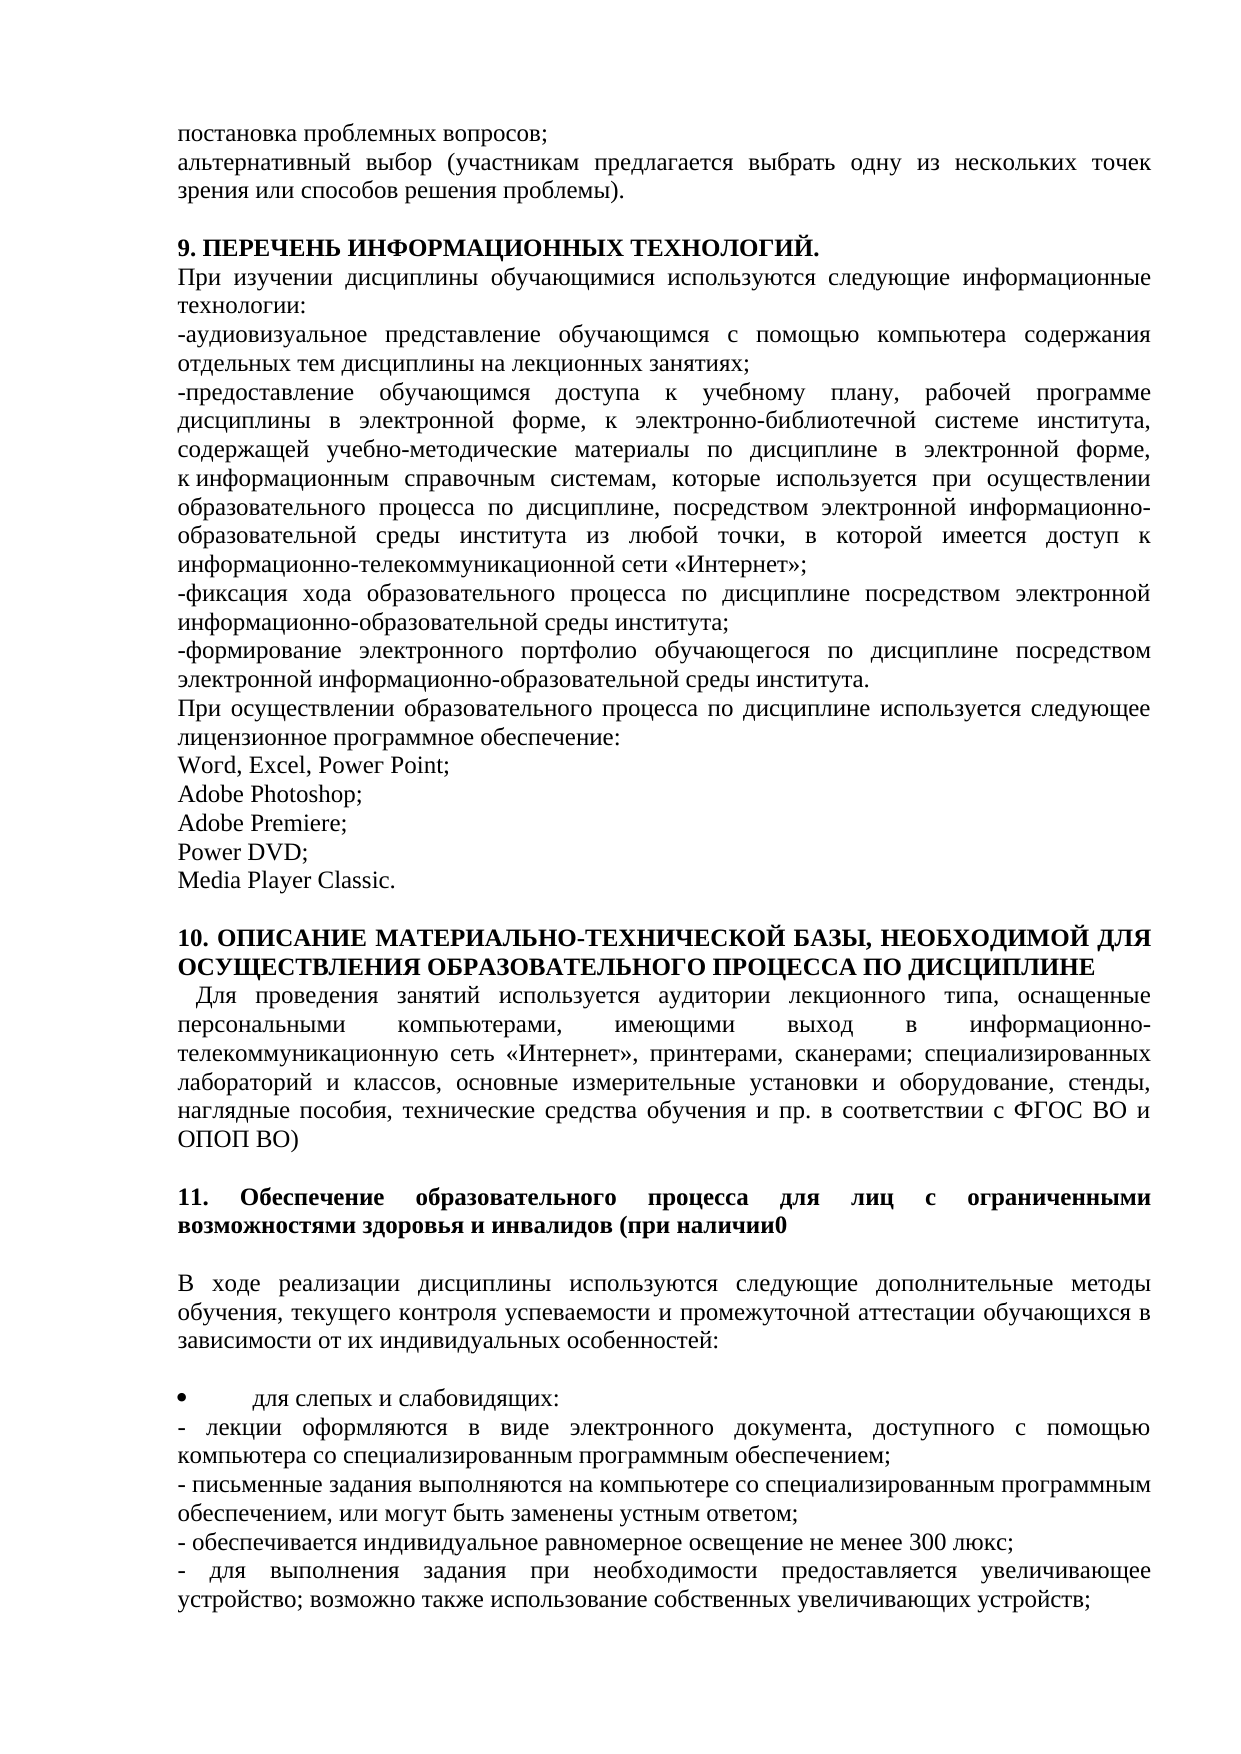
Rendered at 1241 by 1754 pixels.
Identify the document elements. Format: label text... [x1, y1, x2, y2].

text - обеспечивается индивидуальное равномерное освещение не менее 300 люкс; [177, 1527, 1152, 1556]
text постановка проблемных вопросов; [177, 118, 1152, 147]
text Для проведения занятий используется аудитории лекционного типа, оснащенные персональными компьютерами, имеющими выход в информационно-телекоммуникационную сеть «Интернет», принтерами, сканерами; специализированных лабораторий и классов, основные измерительные установки и оборудование, стенды, наглядные пособия, технические средства обучения и пр. в соответствии с ФГОС ВО и ОПОП ВО) [177, 981, 1152, 1153]
text 10. ОПИСАНИЕ МАТЕРИАЛЬНО-ТЕХНИЧЕСКОЙ БАЗЫ, НЕОБХОДИМОЙ ДЛЯ ОСУЩЕСТВЛЕНИЯ ОБРАЗОВАТЕЛЬНОГО ПРОЦЕССА ПО ДИСЦИПЛИНЕ [177, 923, 1152, 981]
text В ходе реализации дисциплины используются следующие дополнительные методы обучения, текущего контроля успеваемости и промежуточной аттестации обучающихся в зависимости от их индивидуальных особенностей: [177, 1268, 1152, 1354]
text Power DVD; [177, 837, 1152, 866]
text - письменные задания выполняются на компьютере со специализированным программным обеспечением, или могут быть заменены устным ответом; [177, 1469, 1152, 1527]
text -предоставление обучающимся доступа к учебному плану, рабочей программе дисциплины в электронной форме, к электронно-библиотечной системе института, содержащей учебно-методические материалы по дисциплине в электронной форме, к информационным справочным системам, которые используется при осуществлении образовательного процесса по дисциплине, посредством электронной информационно-образовательной среды института из любой точки, в которой имеется доступ к информационно-телекоммуникационной сети «Интернет»; [177, 377, 1152, 578]
text - лекции оформляются в виде электронного документа, доступного с помощью компьютера со специализированным программным обеспечением; [177, 1412, 1152, 1469]
text -фиксация хода образовательного процесса по дисциплине посредством электронной информационно-образовательной среды института; [177, 578, 1152, 636]
text - для выполнения задания при необходимости предоставляется увеличивающее устройство; возможно также использование собственных увеличивающих устройств; [177, 1556, 1152, 1613]
text 11. Обеспечение образовательного процесса для лиц с ограниченными возможностями здоровья и инвалидов (при наличии0 [177, 1182, 1152, 1239]
text -аудиовизуальное представление обучающимся с помощью компьютера содержания отдельных тем дисциплины на лекционных занятиях; [177, 319, 1152, 377]
text Wогd, Ехсеl, Powег Роint; [177, 751, 1152, 779]
text Media Player Classic. [177, 866, 1152, 894]
text -формирование электронного портфолио обучающегося по дисциплине посредством электронной информационно-образовательной среды института. [177, 636, 1152, 693]
text Adobe Premiere; [177, 808, 1152, 837]
text При изучении дисциплины обучающимися используются следующие информационные технологии: [177, 262, 1152, 319]
list для слепых и слабовидящих: [177, 1383, 1152, 1412]
text 9. ПЕРЕЧЕНЬ ИНФОРМАЦИОННЫХ ТЕХНОЛОГИЙ. [177, 233, 1152, 262]
text При осуществлении образовательного процесса по дисциплине используется следующее лицензионное программное обеспечение: [177, 693, 1152, 751]
text Adobe Photoshop; [177, 779, 1152, 808]
text альтернативный выбор (участникам предлагается выбрать одну из нескольких точек зрения или способов решения проблемы). [177, 147, 1152, 204]
